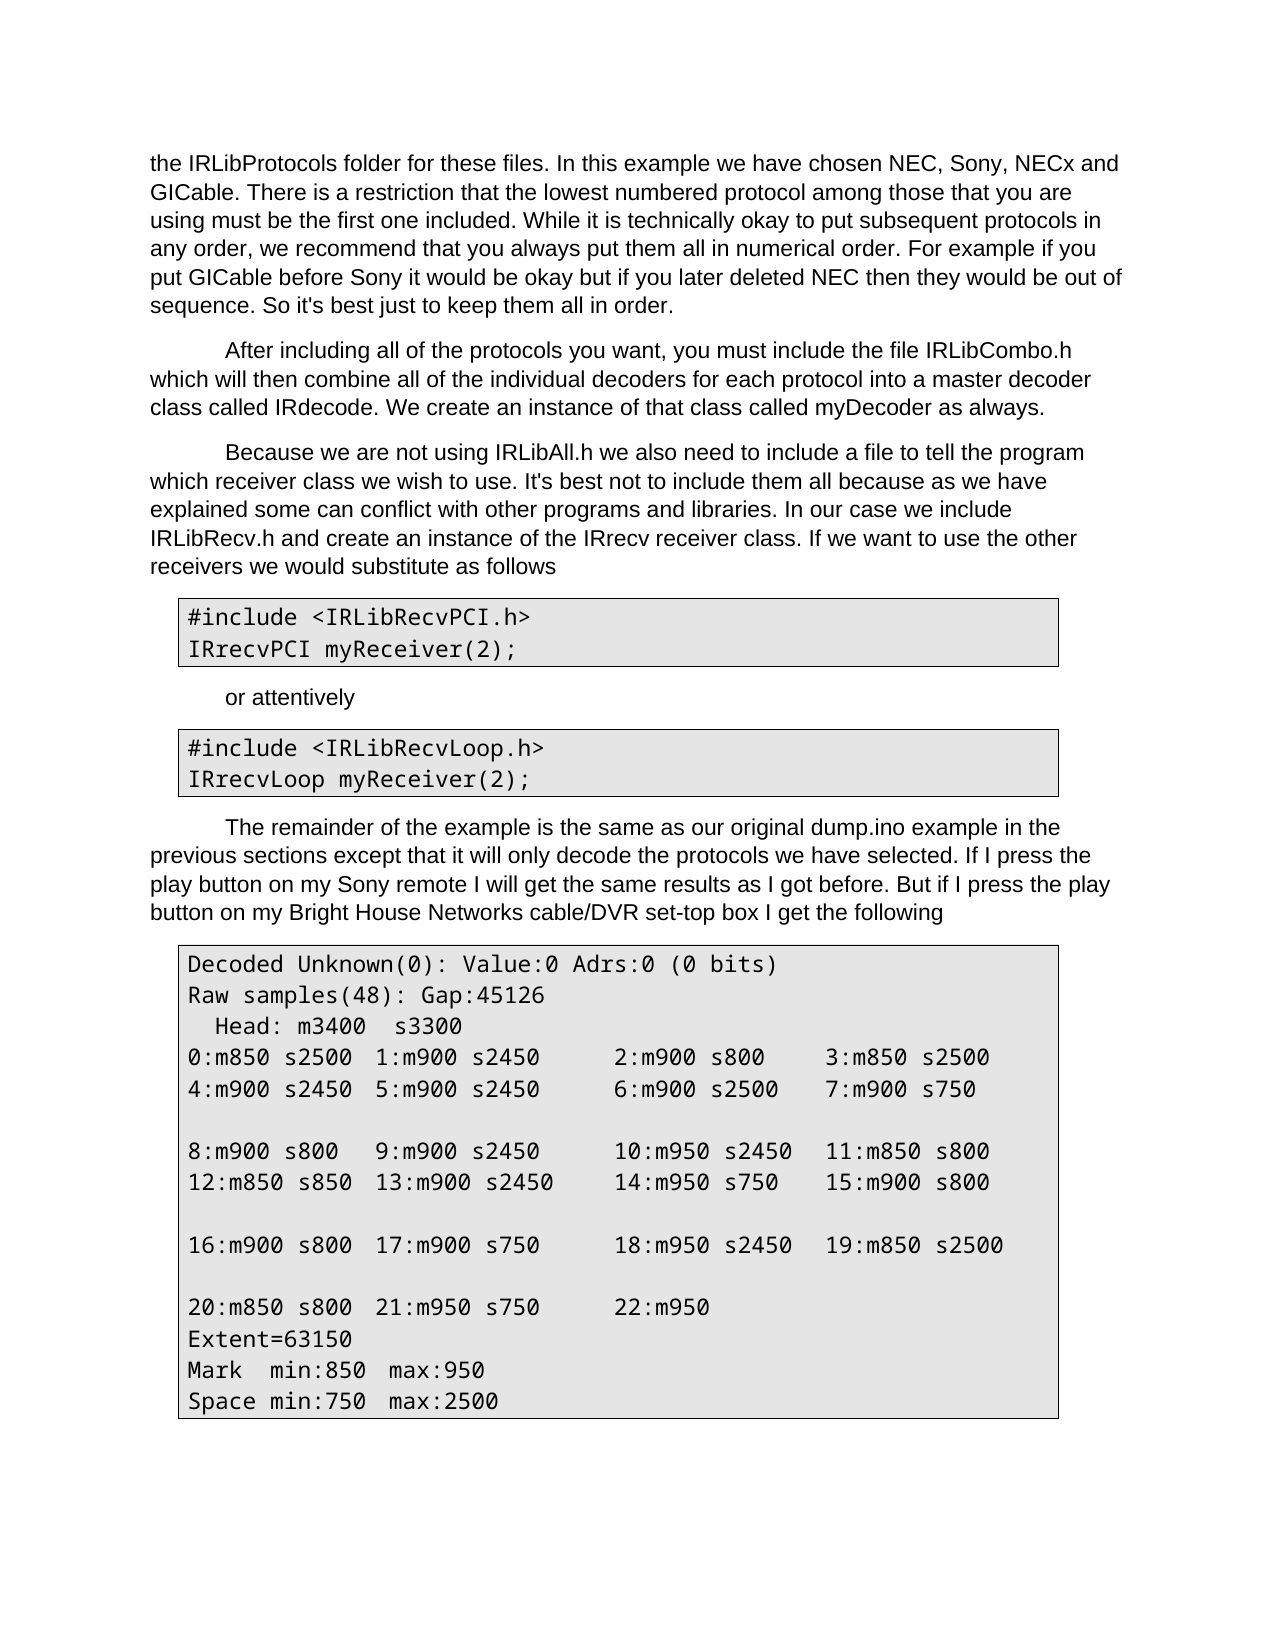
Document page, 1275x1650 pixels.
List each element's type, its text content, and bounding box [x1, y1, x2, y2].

text 20:m850 s800 21:m950 s750 22:m950 [179, 1288, 1058, 1319]
text #include <IRLibRecvLoop.h> [179, 730, 1058, 760]
text Because we are not using IRLibAll.h we also need to include a file to tell the program which receiver class we wish to use. It's best not to include them all because as we have explained some can conflict with other programs and libraries. In our case we include IRLibRecv.h and create an instance of the IRrecv receiver class. If we want to use the other receivers we would substitute as follows [150, 439, 1125, 579]
text 12:m850 s850 13:m900 s2450 14:m950 s750 15:m900 s800 [179, 1163, 1058, 1194]
text #include <IRLibRecvPCI.h> [179, 599, 1058, 629]
text Raw samples(48): Gap:45126 [179, 976, 1058, 1007]
text Mark min:850 max:950 [179, 1351, 1058, 1382]
text 8:m900 s800 9:m900 s2450 10:m950 s2450 11:m850 s800 [179, 1132, 1058, 1163]
text IRrecvLoop myReceiver(2); [179, 760, 1058, 796]
text 4:m900 s2450 5:m900 s2450 6:m900 s2500 7:m900 s750 [179, 1069, 1058, 1132]
text Extent=63150 [179, 1319, 1058, 1351]
text After including all of the protocols you want, you must include the file IRLibCombo.h which will then combine all of the individual decoders for each protocol into a master decoder class called IRdecode. We create an instance of that class called myDecoder as always. [150, 337, 1125, 421]
text Decoded Unknown(0): Value:0 Adrs:0 (0 bits) [179, 946, 1058, 976]
text IRrecvPCI myReceiver(2); [179, 629, 1058, 666]
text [150, 150, 1125, 318]
text or attentively [150, 683, 1125, 710]
text 16:m900 s800 17:m900 s750 18:m950 s2450 19:m850 s2500 [179, 1226, 1058, 1288]
text The remainder of the example is the same as our original dump.ino example in the previous sections except that it will only decode the protocols we have selected. If I press the play button on my Sony remote I will get the same results as I got before. But if I press the play button on my Bright House Networks cable/DVR set-top box I get the following [150, 814, 1125, 926]
text Space min:750 max:2500 [179, 1382, 1058, 1418]
text Head: m3400 s3300 [179, 1007, 1058, 1038]
text 0:m850 s2500 1:m900 s2450 2:m900 s800 3:m850 s2500 [179, 1038, 1058, 1069]
